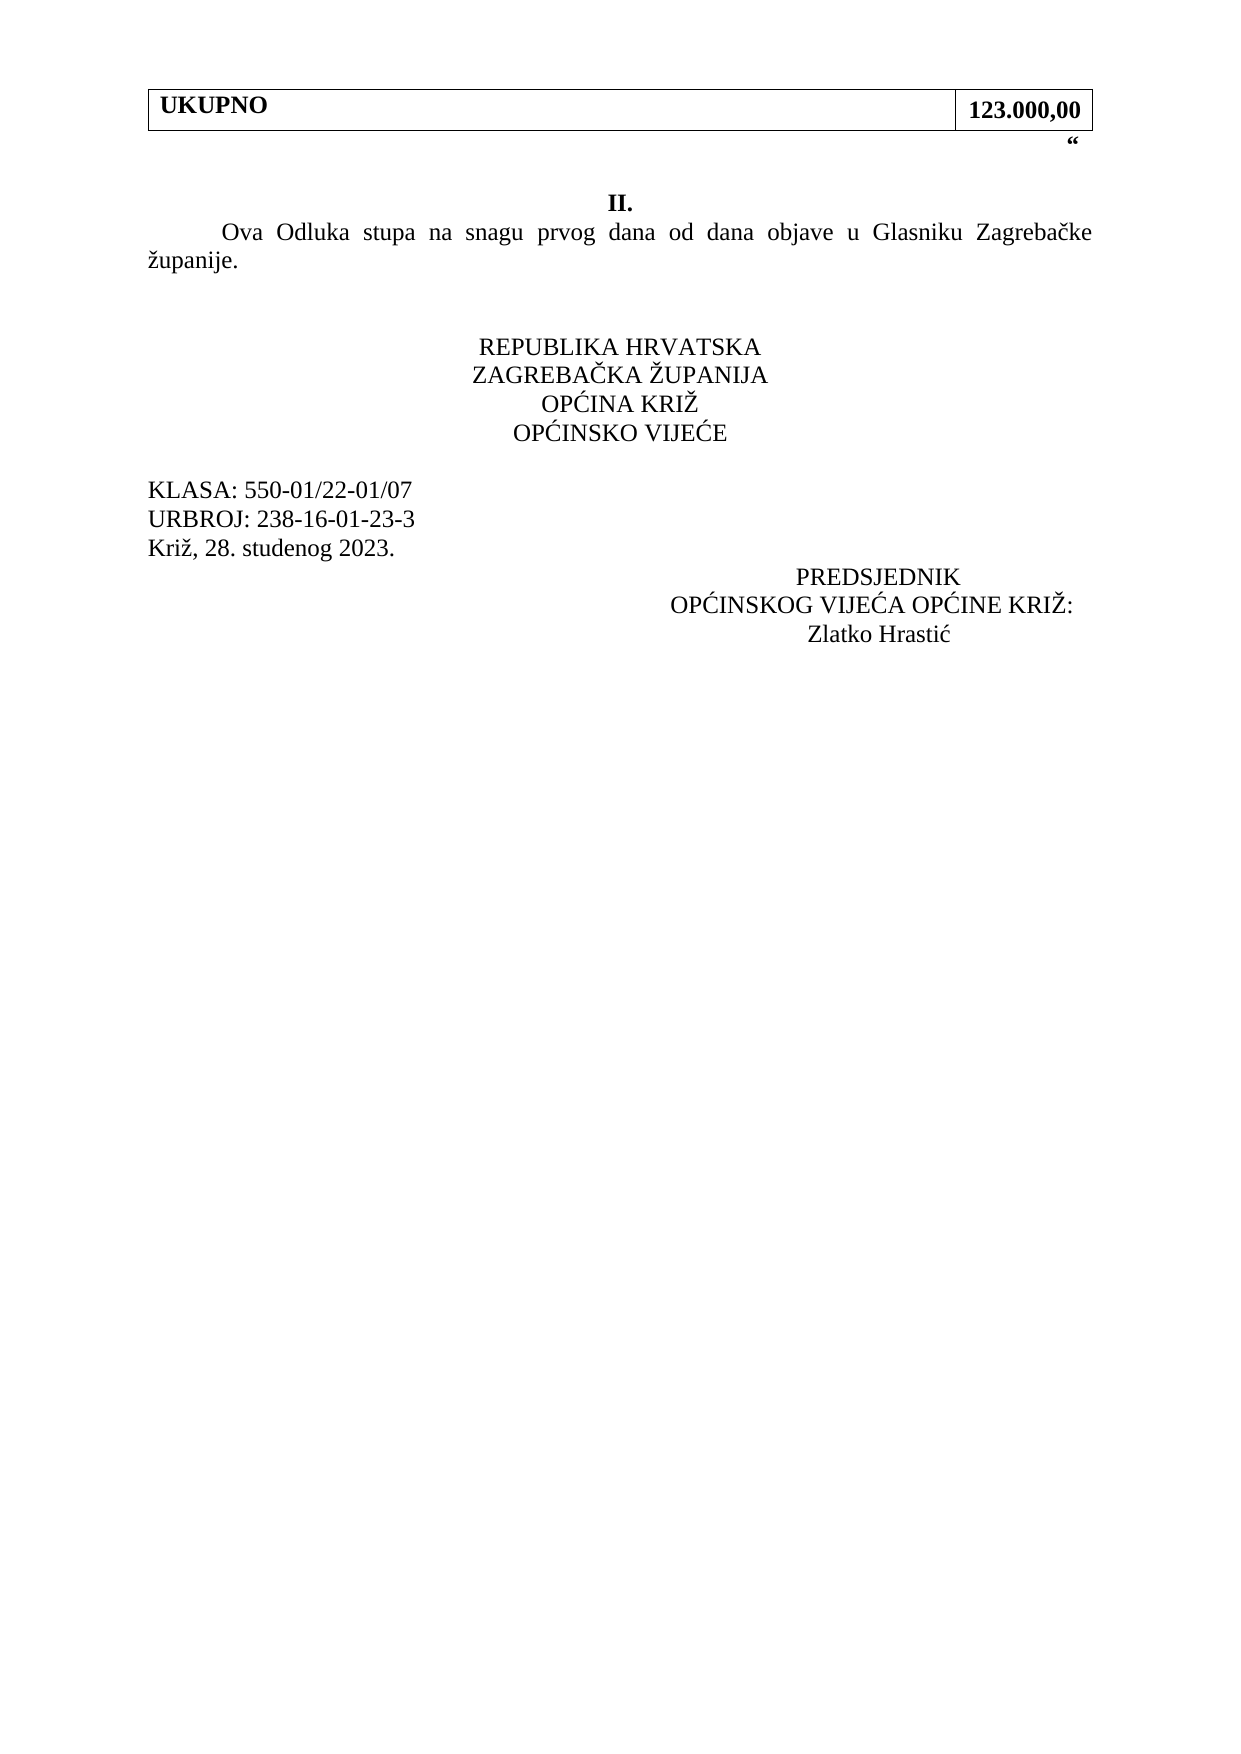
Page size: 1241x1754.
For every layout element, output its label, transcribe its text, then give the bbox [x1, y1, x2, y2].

text ZAGREBAČKA ŽUPANIJA [148, 361, 1093, 389]
table_cell 123.000,00 [956, 90, 1092, 129]
text OPĆINSKO VIJEĆE [148, 418, 1093, 447]
text REPUBLIKA HRVATSKA [148, 332, 1093, 361]
text Križ, 28. studenog 2023. [148, 533, 1093, 562]
text URBROJ: 238-16-01-23-3 [148, 504, 1093, 533]
table_cell UKUPNO [149, 90, 955, 129]
text KLASA: 550-01/22-01/07 [148, 476, 1093, 504]
text OPĆINSKOG VIJEĆA OPĆINE KRIŽ: [148, 591, 1093, 619]
text Zlatko Hrastić [148, 619, 1093, 648]
text PREDSJEDNIK [590, 562, 1093, 591]
text “ [148, 131, 1093, 159]
list II. [148, 188, 1093, 217]
text Ova Odluka stupa na snagu prvog dana od dana objave u Glasniku Zagrebačke županije. [148, 217, 1093, 274]
text OPĆINA KRIŽ [148, 389, 1093, 418]
